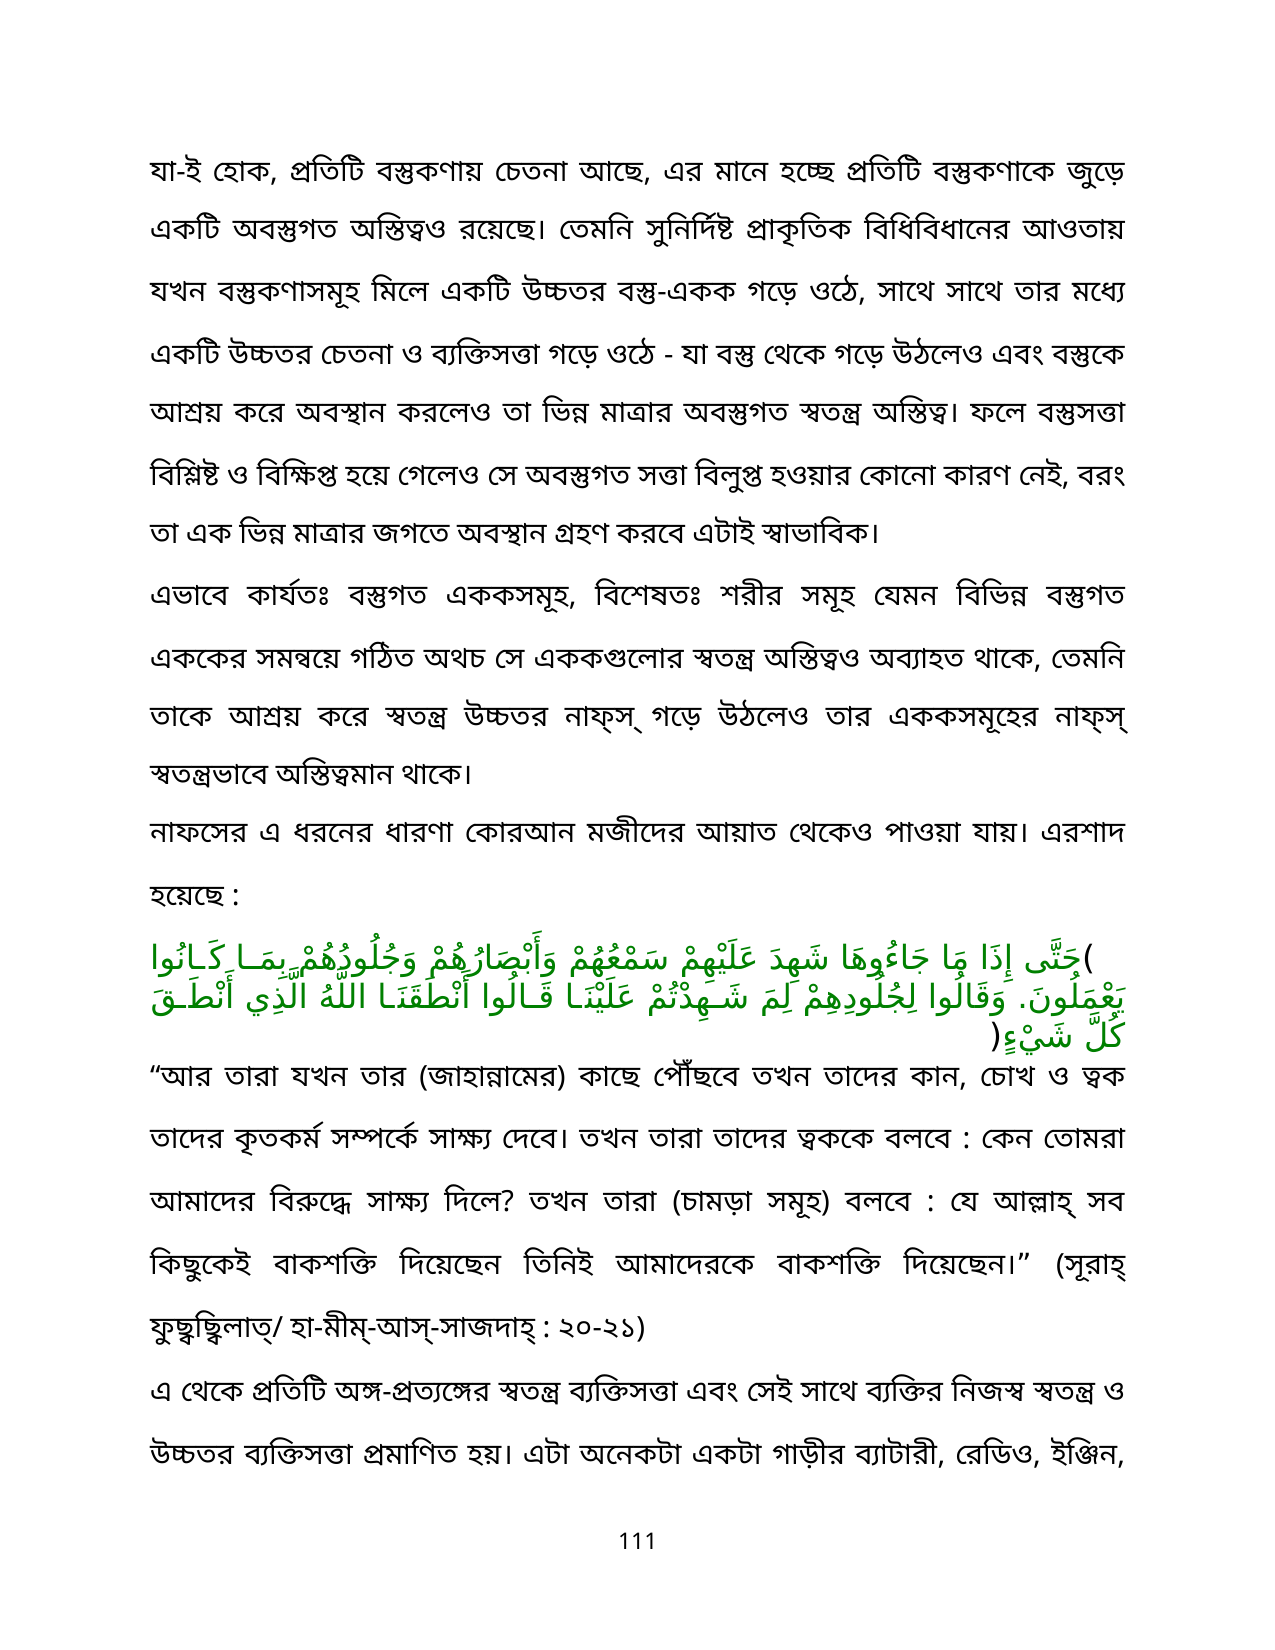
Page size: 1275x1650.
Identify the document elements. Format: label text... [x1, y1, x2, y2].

text “আর তারা যখন তার (জাহান্নামের) কাছে পৌঁছবে তখন তাদের কান, চোখ ও ত্বক তাদের কৃতকর্ম সম্পর্কে সাক্ষ্য দেবে। তখন তারা তাদের ত্বককে বলবে : কেন তোমরা আমাদের বিরুদ্ধে সাক্ষ্য দিলে? তখন তারা (চামড়া সমূহ) বলবে : যে আল্লাহ্ সব কিছুকেই বাকশক্তি দিয়েছেন তিনিই আমাদেরকে বাকশক্তি দিয়েছেন।” (সূরাহ্ ফুছ্বছ্বিলাত্/ হা-মীম্-আস্-সাজদাহ্ : ২০-২১) [150, 1055, 1125, 1349]
text )حَتَّى إِذَا مَا جَاءُوهَا شَهِدَ عَلَيْهِمْ سَمْعُهُمْ وَأَبْصَارُهُمْ وَجُلُودُهُمْ بِمَا كَانُوا يَعْمَلُونَ. وَقَالُوا لِجُلُودِهِمْ لِمَ شَهِدْتُمْ عَلَيْنَا قَالُوا أَنْطَقَنَا اللَّهُ الَّذِي أَنْطَقَ كُلَّ شَيْءٍ( [150, 938, 1125, 1055]
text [150, 1371, 1125, 1476]
text নাফসের এ ধরনের ধারণা কোরআন মজীদের আয়াত থেকেও পাওয়া যায়। এরশাদ হয়েছে : [150, 815, 1125, 917]
text এভাবে কার্যতঃ বস্তুগত এককসমূহ, বিশেষতঃ শরীর সমূহ যেমন বিভিন্ন বস্তুগত এককের সমন্বয়ে গঠিত অথচ সে এককগুলোর স্বতন্ত্র অস্তিত্বও অব্যাহত থাকে, তেমনি তাকে আশ্রয় করে স্বতন্ত্র উচ্চতর নাফ্স্ গড়ে উঠলেও তার এককসমূহের নাফ্স্ স্বতন্ত্রভাবে অস্তিত্বমান থাকে। [150, 574, 1125, 796]
text যা-ই হোক, প্রতিটি বস্তুকণায় চেতনা আছে, এর মানে হচ্ছে প্রতিটি বস্তুকণাকে জুড়ে একটি অবস্তুগত অস্তিত্বও রয়েছে। তেমনি সুনির্দিষ্ট প্রাকৃতিক বিধিবিধানের আওতায় যখন বস্তুকণাসমূহ মিলে একটি উচ্চতর বস্তু-একক গড়ে ওঠে, সাথে সাথে তার মধ্যে একটি উচ্চতর চেতনা ও ব্যক্তিসত্তা গড়ে ওঠে - যা বস্তু থেকে গড়ে উঠলেও এবং বস্তুকে আশ্রয় করে অবস্থান করলেও তা ভিন্ন মাত্রার অবস্তুগত স্বতন্ত্র অস্তিত্ব। ফলে বস্তুসত্তা বিশ্লিষ্ট ও বিক্ষিপ্ত হয়ে গেলেও সে অবস্তুগত সত্তা বিলুপ্ত হওয়ার কোনো কারণ নেই, বরং তা এক ভিন্ন মাত্রার জগতে অবস্থান গ্রহণ করবে এটাই স্বাভাবিক। [150, 150, 1125, 555]
